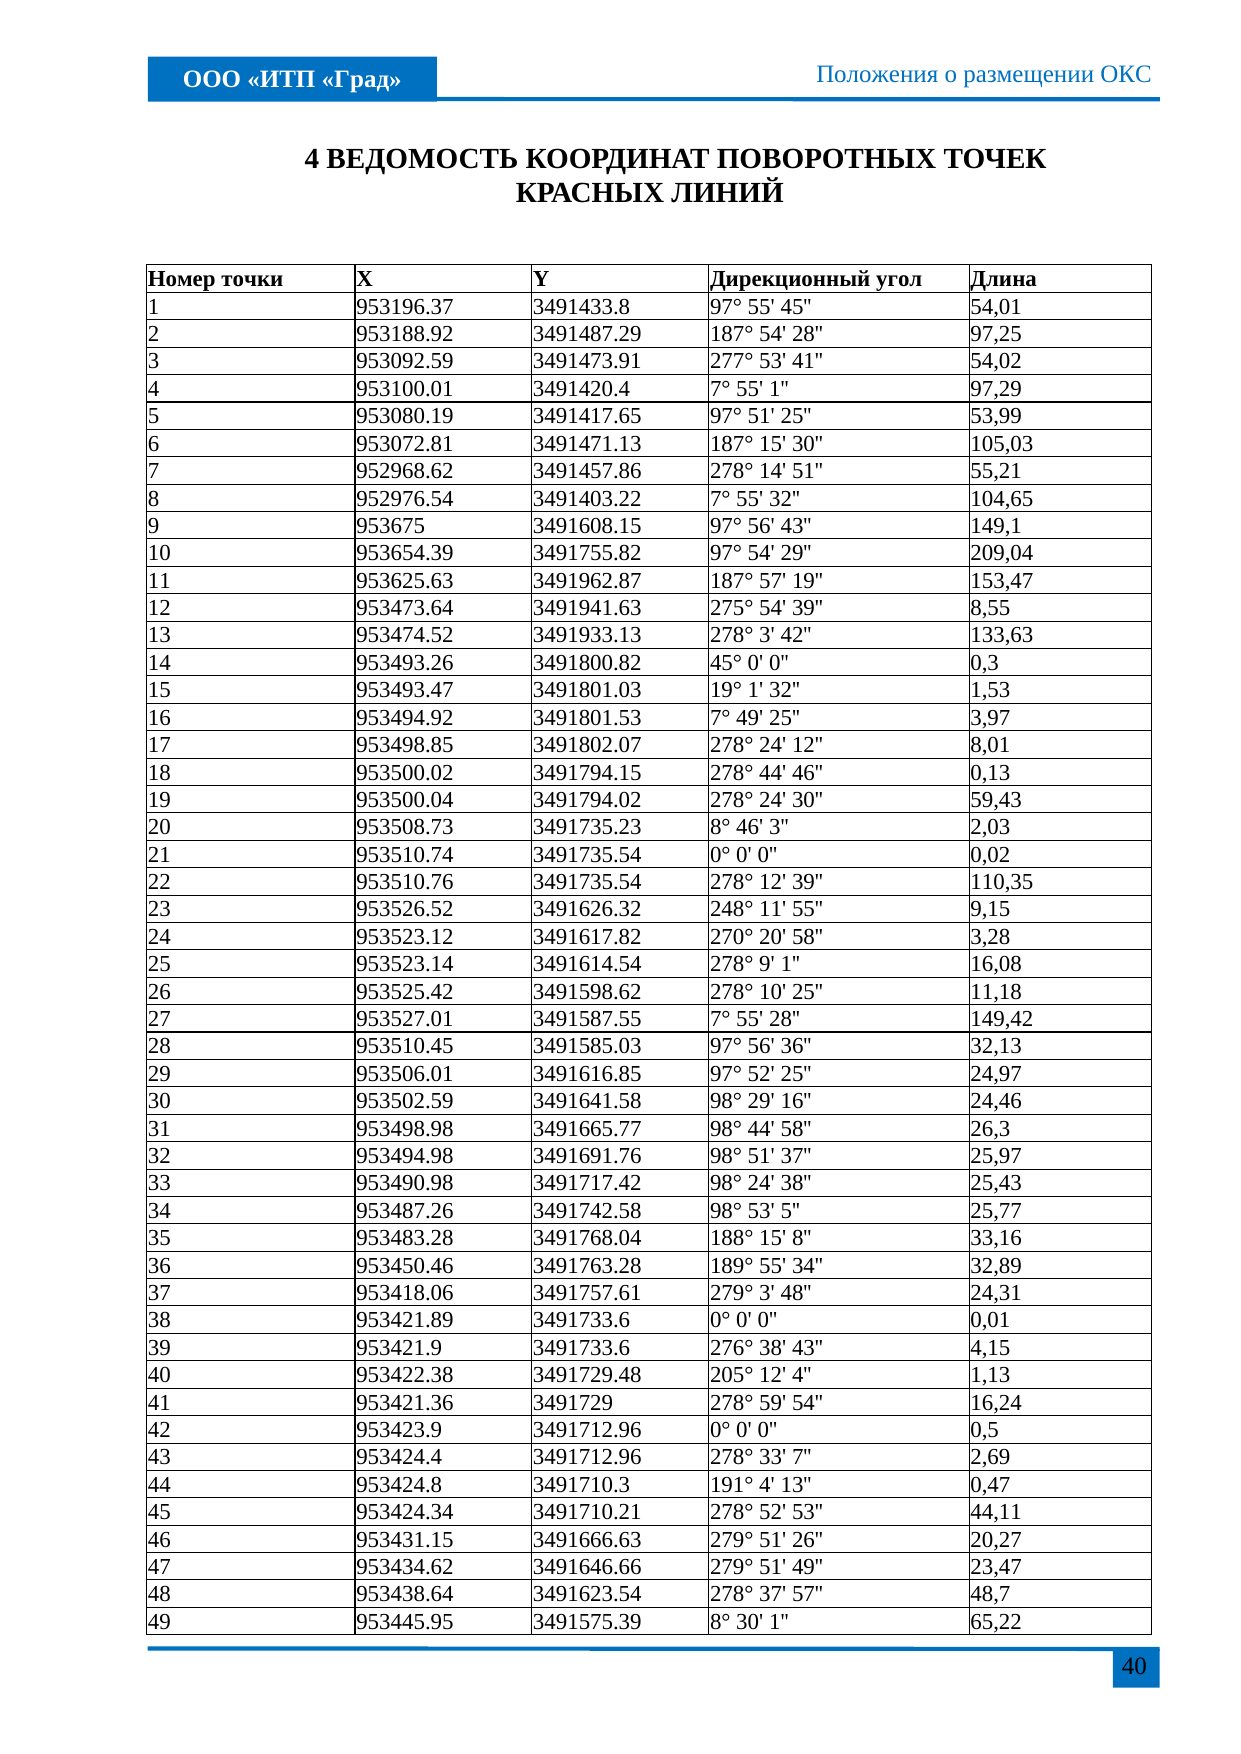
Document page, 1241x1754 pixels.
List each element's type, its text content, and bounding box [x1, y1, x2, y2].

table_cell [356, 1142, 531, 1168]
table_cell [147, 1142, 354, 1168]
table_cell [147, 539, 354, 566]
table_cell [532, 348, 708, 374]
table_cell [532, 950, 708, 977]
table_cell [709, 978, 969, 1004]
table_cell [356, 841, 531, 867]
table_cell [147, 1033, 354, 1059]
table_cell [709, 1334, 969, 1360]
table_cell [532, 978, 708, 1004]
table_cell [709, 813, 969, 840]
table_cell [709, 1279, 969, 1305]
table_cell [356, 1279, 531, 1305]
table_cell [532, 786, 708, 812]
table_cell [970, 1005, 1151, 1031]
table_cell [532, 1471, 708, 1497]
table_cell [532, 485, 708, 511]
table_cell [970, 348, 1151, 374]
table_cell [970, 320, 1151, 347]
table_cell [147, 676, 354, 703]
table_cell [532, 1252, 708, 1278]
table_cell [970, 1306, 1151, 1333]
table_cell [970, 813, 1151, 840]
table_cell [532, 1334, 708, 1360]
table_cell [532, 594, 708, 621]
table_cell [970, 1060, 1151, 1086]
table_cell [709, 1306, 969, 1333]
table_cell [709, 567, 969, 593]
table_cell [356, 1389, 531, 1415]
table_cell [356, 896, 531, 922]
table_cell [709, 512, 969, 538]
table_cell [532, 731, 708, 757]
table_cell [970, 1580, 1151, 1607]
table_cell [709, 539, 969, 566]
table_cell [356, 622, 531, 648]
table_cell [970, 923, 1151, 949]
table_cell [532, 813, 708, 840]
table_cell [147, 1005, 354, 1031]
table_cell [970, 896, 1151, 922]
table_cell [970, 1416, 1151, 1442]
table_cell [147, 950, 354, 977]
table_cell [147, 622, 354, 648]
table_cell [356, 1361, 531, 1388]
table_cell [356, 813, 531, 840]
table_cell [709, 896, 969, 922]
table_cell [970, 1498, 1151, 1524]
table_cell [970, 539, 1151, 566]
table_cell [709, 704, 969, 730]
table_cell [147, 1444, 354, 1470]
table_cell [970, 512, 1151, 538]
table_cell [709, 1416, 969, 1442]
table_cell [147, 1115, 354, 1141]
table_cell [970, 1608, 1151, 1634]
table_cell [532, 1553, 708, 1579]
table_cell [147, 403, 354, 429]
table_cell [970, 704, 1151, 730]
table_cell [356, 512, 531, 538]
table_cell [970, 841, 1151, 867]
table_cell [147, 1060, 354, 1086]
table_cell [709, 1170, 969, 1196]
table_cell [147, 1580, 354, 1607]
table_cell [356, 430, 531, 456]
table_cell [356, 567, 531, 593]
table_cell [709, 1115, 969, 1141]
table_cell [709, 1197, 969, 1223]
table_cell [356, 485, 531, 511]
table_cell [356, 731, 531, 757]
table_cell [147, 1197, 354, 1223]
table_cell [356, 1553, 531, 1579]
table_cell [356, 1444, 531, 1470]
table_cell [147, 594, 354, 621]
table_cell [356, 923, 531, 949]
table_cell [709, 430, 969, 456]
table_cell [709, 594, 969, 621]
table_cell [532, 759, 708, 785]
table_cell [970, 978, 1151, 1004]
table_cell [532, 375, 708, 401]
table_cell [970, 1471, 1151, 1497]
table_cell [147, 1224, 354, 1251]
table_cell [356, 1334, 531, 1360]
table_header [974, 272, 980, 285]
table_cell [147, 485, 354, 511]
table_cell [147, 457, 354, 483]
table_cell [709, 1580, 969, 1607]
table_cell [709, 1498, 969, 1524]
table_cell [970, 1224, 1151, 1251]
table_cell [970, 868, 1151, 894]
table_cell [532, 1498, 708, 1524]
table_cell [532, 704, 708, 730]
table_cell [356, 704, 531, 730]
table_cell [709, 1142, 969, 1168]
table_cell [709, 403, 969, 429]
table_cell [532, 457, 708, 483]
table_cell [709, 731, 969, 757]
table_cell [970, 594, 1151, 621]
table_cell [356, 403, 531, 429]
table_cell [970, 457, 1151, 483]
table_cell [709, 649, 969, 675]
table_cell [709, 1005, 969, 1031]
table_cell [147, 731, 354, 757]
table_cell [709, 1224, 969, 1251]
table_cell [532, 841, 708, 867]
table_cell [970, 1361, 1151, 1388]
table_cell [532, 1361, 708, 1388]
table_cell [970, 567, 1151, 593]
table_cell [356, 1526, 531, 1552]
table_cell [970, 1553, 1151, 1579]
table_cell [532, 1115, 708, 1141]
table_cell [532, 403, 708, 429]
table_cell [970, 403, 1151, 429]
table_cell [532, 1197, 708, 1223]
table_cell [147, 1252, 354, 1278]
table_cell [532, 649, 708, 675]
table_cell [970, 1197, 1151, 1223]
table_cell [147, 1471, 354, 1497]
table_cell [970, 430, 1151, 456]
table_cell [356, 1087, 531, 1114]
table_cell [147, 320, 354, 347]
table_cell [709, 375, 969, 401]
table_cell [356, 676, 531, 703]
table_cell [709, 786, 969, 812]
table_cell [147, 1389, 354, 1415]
subtitle Ведомость координат поворотных точек красных линий [148, 142, 1152, 209]
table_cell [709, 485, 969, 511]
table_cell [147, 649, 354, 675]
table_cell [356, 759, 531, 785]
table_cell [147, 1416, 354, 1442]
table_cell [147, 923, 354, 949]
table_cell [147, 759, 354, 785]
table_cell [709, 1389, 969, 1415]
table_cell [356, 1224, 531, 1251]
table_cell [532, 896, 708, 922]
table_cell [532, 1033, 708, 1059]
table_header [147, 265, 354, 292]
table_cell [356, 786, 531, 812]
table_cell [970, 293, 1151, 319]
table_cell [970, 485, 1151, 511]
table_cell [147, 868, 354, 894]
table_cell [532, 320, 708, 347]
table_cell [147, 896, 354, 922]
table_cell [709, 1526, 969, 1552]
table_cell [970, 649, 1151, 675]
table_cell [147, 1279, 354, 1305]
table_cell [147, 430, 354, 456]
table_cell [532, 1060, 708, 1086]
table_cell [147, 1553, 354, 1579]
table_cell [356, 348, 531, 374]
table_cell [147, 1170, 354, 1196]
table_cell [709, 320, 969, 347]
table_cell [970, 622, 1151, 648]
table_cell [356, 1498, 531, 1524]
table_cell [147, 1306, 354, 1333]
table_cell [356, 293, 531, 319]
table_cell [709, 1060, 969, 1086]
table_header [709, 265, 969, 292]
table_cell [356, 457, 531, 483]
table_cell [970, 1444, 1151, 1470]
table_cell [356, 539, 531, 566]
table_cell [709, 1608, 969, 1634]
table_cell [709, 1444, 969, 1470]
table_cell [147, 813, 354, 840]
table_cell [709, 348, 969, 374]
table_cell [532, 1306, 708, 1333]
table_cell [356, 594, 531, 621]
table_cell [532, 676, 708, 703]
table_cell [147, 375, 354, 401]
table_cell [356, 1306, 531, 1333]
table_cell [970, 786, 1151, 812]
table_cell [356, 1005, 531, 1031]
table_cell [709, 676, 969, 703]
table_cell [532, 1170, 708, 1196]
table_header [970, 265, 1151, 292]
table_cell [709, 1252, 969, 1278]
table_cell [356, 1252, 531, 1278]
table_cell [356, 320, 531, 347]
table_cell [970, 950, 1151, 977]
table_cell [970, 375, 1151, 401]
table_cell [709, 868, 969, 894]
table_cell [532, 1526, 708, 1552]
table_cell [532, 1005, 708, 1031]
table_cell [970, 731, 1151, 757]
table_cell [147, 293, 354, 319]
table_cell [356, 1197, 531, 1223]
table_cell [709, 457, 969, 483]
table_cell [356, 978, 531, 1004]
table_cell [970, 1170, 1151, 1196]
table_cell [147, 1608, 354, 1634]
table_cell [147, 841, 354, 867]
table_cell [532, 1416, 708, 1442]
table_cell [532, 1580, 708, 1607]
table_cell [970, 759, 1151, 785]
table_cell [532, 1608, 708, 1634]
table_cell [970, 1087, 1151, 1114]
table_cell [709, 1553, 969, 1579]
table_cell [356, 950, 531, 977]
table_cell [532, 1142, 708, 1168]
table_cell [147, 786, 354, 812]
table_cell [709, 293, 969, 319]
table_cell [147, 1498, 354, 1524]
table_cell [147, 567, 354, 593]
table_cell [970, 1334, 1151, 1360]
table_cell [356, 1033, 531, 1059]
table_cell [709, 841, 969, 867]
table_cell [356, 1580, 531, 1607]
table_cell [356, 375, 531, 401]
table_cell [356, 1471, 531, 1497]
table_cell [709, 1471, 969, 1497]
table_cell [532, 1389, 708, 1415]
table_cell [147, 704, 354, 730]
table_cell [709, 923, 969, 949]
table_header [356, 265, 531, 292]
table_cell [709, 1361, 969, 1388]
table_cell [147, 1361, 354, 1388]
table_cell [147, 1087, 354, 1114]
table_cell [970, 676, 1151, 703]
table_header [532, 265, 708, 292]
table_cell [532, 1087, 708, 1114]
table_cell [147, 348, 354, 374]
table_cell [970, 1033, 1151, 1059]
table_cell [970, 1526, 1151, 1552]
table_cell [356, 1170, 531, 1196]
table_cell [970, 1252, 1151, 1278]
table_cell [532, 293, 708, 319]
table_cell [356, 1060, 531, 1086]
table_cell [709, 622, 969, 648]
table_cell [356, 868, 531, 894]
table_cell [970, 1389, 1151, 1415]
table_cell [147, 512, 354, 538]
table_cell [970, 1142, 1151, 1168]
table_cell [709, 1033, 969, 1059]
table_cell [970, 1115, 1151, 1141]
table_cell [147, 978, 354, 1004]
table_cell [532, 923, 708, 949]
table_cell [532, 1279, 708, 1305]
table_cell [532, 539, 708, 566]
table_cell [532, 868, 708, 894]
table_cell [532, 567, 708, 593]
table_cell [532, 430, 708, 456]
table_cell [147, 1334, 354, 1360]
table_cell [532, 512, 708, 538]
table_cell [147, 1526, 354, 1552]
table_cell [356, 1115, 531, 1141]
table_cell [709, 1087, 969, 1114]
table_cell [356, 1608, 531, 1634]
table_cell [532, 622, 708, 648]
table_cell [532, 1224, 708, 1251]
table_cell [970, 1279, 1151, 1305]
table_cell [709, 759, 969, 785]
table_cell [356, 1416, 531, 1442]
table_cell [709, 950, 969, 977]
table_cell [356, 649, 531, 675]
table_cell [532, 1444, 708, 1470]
